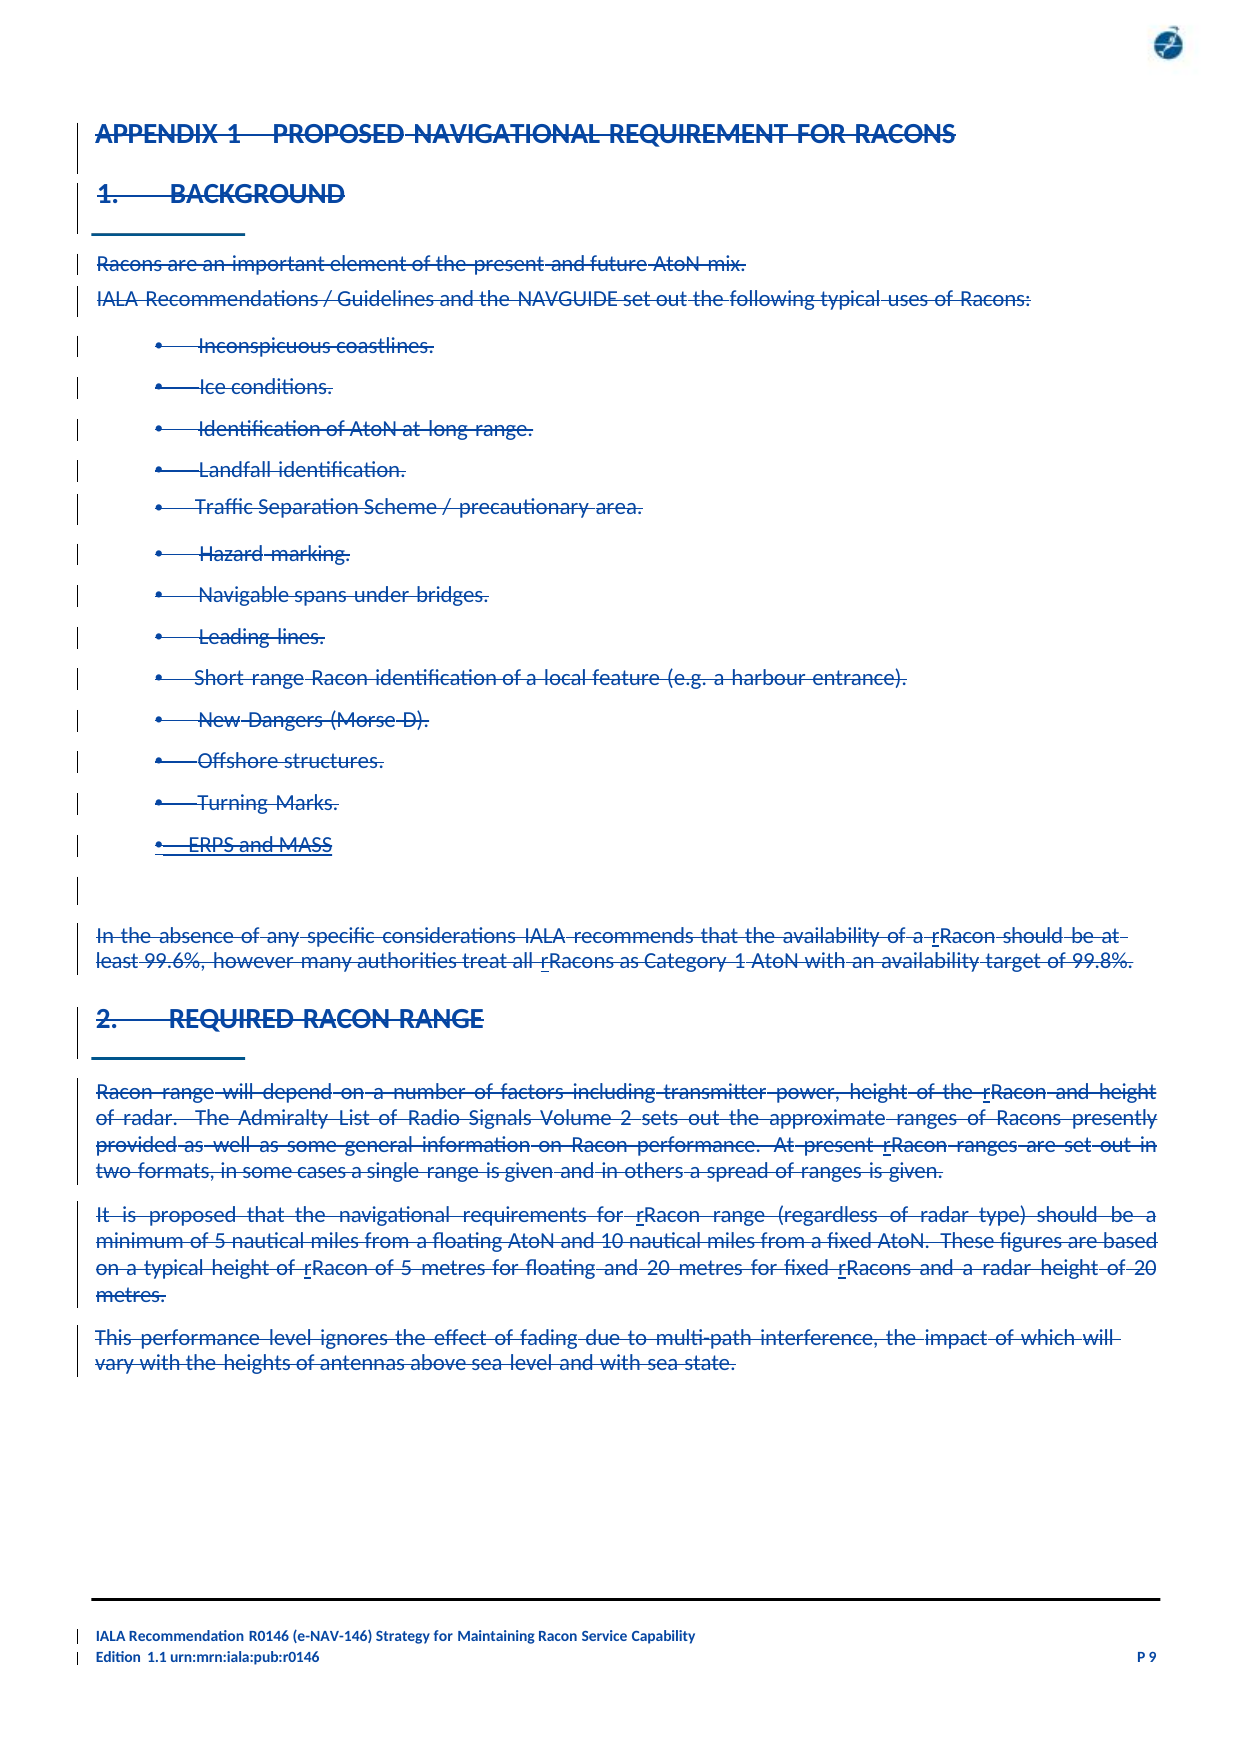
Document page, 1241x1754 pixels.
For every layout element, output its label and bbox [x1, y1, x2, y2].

picture [1123, 0, 1240, 94]
picture [91, 232, 246, 236]
